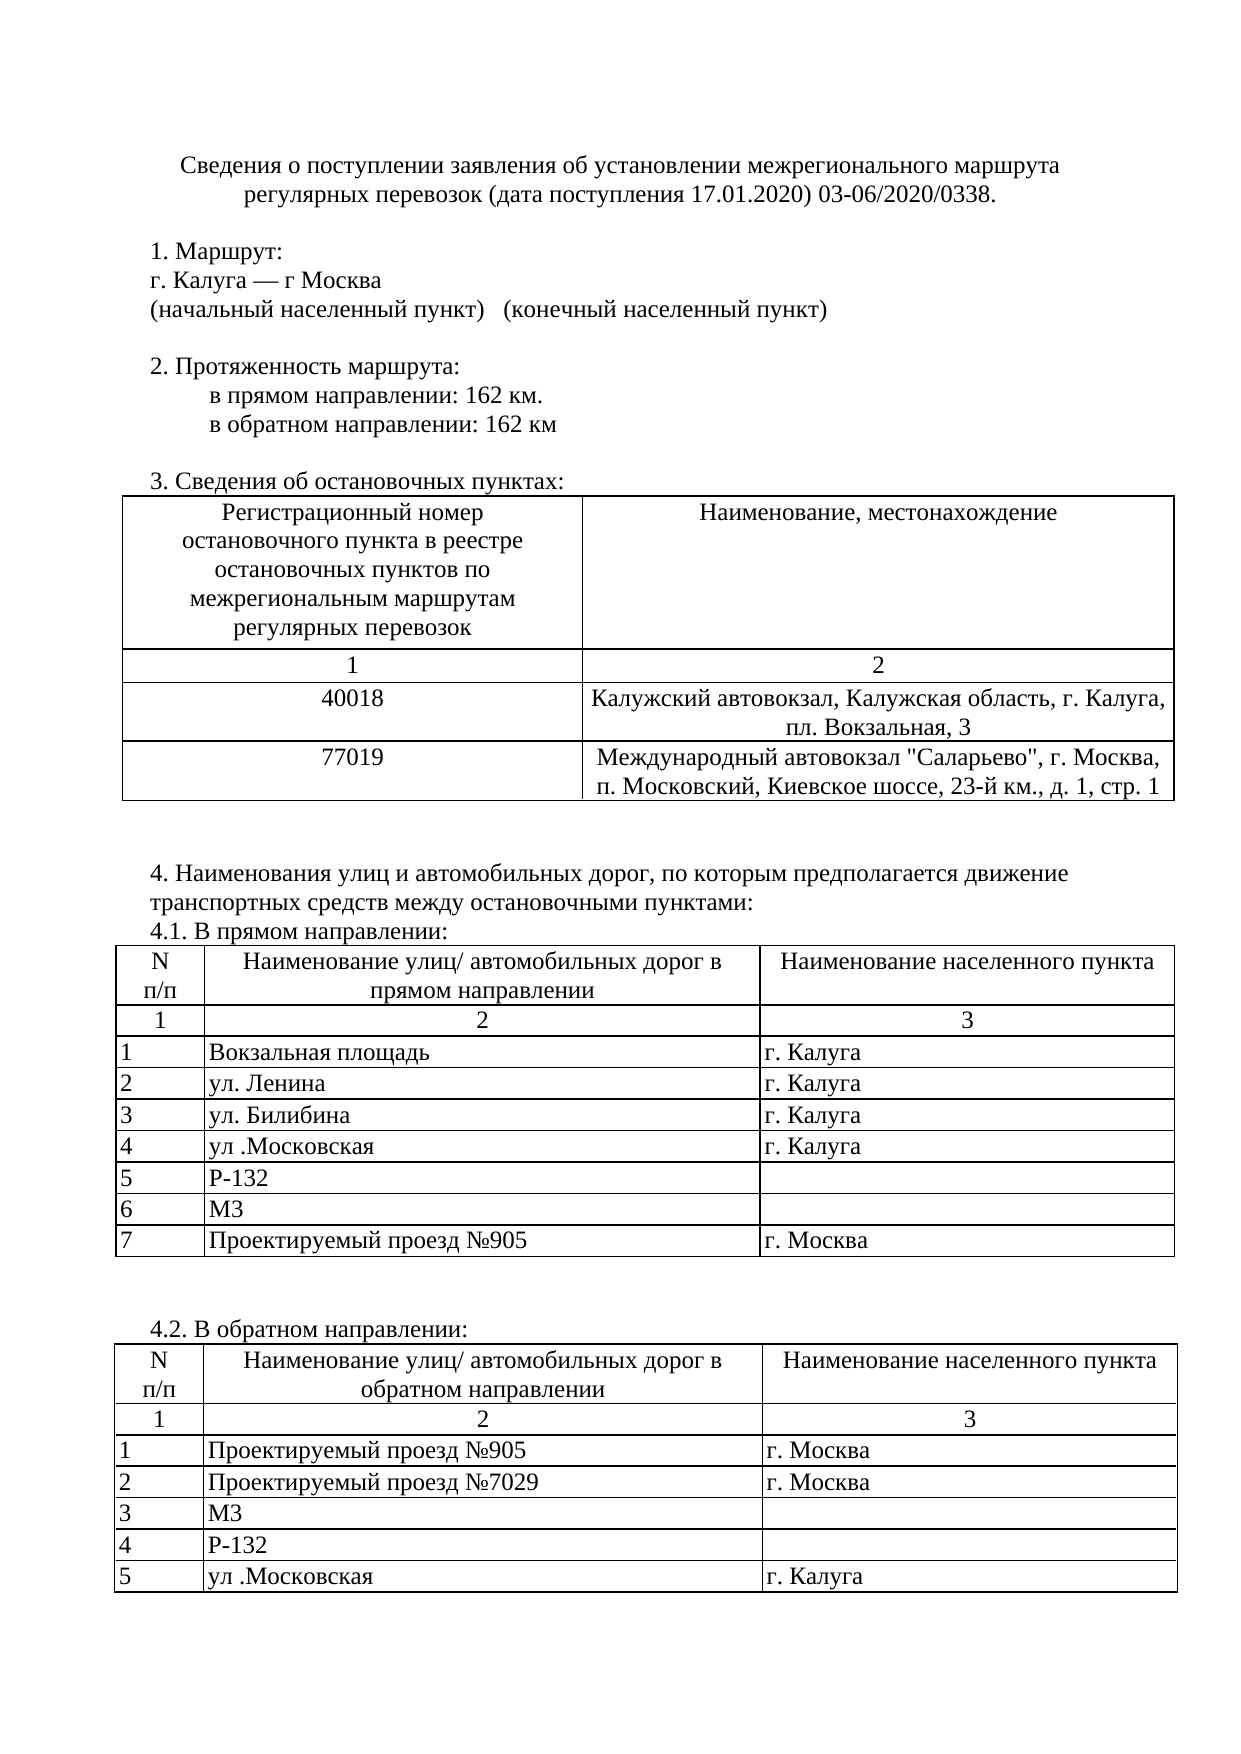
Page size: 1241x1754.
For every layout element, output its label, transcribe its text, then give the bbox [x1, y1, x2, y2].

table_cell г. Калуга [761, 1131, 1174, 1161]
table_cell Р-132 [205, 1163, 759, 1193]
table_cell г. Москва [763, 1434, 1177, 1465]
table_cell 2 [115, 1466, 203, 1497]
text Сведения о поступлении заявления об установлении межрегионального маршрута регулярных перевозок (дата поступления 17.01.2020) 03-06/2020/0338. [150, 150, 1090, 207]
text 3. Сведения об остановочных пунктах: [150, 466, 1090, 495]
text 1. Маршрут: [150, 236, 1090, 265]
table_cell Проектируемый проезд №905 [205, 1226, 759, 1256]
table_cell [763, 1497, 1177, 1528]
table_cell 2 [204, 1404, 762, 1434]
table_cell 6 [117, 1194, 204, 1224]
table_header Наименование улиц/ автомобильных дорог в обратном направлении [204, 1345, 762, 1402]
table_cell г. Москва [763, 1465, 1177, 1497]
table_cell г. Калуга [763, 1560, 1177, 1591]
table_header Наименование улиц/ автомобильных дорог в прямом направлении [205, 946, 759, 1004]
table_cell Р-132 [204, 1530, 762, 1560]
table_cell 1 [115, 1404, 203, 1434]
table_cell М3 [205, 1194, 759, 1224]
table_cell 1 [123, 650, 582, 681]
text в обратном направлении: 162 км [150, 409, 1090, 437]
table_cell [763, 1528, 1177, 1560]
table_header N п/п [115, 1345, 203, 1402]
table_cell 2 [205, 1006, 759, 1035]
text (начальный населенный пункт) (конечный населенный пункт) [150, 294, 1090, 322]
table_cell 3 [117, 1100, 204, 1130]
text г. Калуга — г Москва [150, 265, 1090, 294]
table_cell [761, 1163, 1174, 1193]
text 4. Наименования улиц и автомобильных дорог, по которым предполагается движение транспортных средств между остановочными пунктами: [150, 858, 1090, 916]
table_header Наименование населенного пункта [761, 946, 1174, 1004]
table_cell 7 [117, 1226, 204, 1256]
table_cell 77019 [123, 742, 582, 799]
table_cell г. Калуга [761, 1037, 1174, 1067]
table_cell Калужский автовокзал, Калужская область, г. Калуга, пл. Вокзальная, 3 [583, 683, 1173, 740]
table_cell [761, 1194, 1174, 1224]
table_cell 40018 [123, 683, 582, 740]
table_cell Проектируемый проезд №905 [204, 1436, 762, 1465]
table_header N п/п [117, 946, 204, 1004]
table_cell г. Калуга [761, 1100, 1174, 1130]
table_cell г. Калуга [761, 1068, 1174, 1098]
text 4.1. В прямом направлении: [150, 916, 1090, 945]
table_cell ул. Билибина [205, 1100, 759, 1130]
table_cell 1 [117, 1037, 204, 1067]
table_cell 4 [115, 1529, 203, 1560]
table_cell 1 [115, 1435, 203, 1465]
table_cell 1 [117, 1006, 204, 1035]
table_cell 4 [117, 1131, 204, 1161]
table_cell ул. Ленина [205, 1068, 759, 1098]
table_cell ул .Московская [204, 1561, 762, 1591]
table_cell 3 [763, 1403, 1177, 1434]
table_cell Международный автовокзал "Саларьево", г. Москва, п. Московский, Киевское шоссе, 23-й км., д. 1, стр. 1 [583, 742, 1173, 799]
table_cell 5 [115, 1561, 203, 1591]
text в прямом направлении: 162 км. [150, 380, 1090, 409]
table_cell 2 [583, 650, 1173, 681]
text 4.2. В обратном направлении: [150, 1314, 1090, 1343]
table_header Регистрационный номер остановочного пункта в реестре остановочных пунктов по межрегиональным маршрутам регулярных перевозок [123, 497, 582, 648]
table_cell ул .Московская [205, 1131, 759, 1161]
table_header Наименование, местонахождение [583, 497, 1173, 648]
table_cell Проектируемый проезд №7029 [204, 1467, 762, 1497]
table_header Наименование населенного пункта [763, 1345, 1177, 1402]
table_cell М3 [204, 1498, 762, 1528]
table_cell 3 [115, 1498, 203, 1528]
table_cell 2 [117, 1068, 204, 1098]
table_cell 3 [761, 1006, 1174, 1035]
table_cell 5 [117, 1163, 204, 1193]
table_cell г. Москва [761, 1226, 1174, 1256]
table_cell Вокзальная площадь [205, 1037, 759, 1067]
text 2. Протяженность маршрута: [150, 351, 1090, 380]
